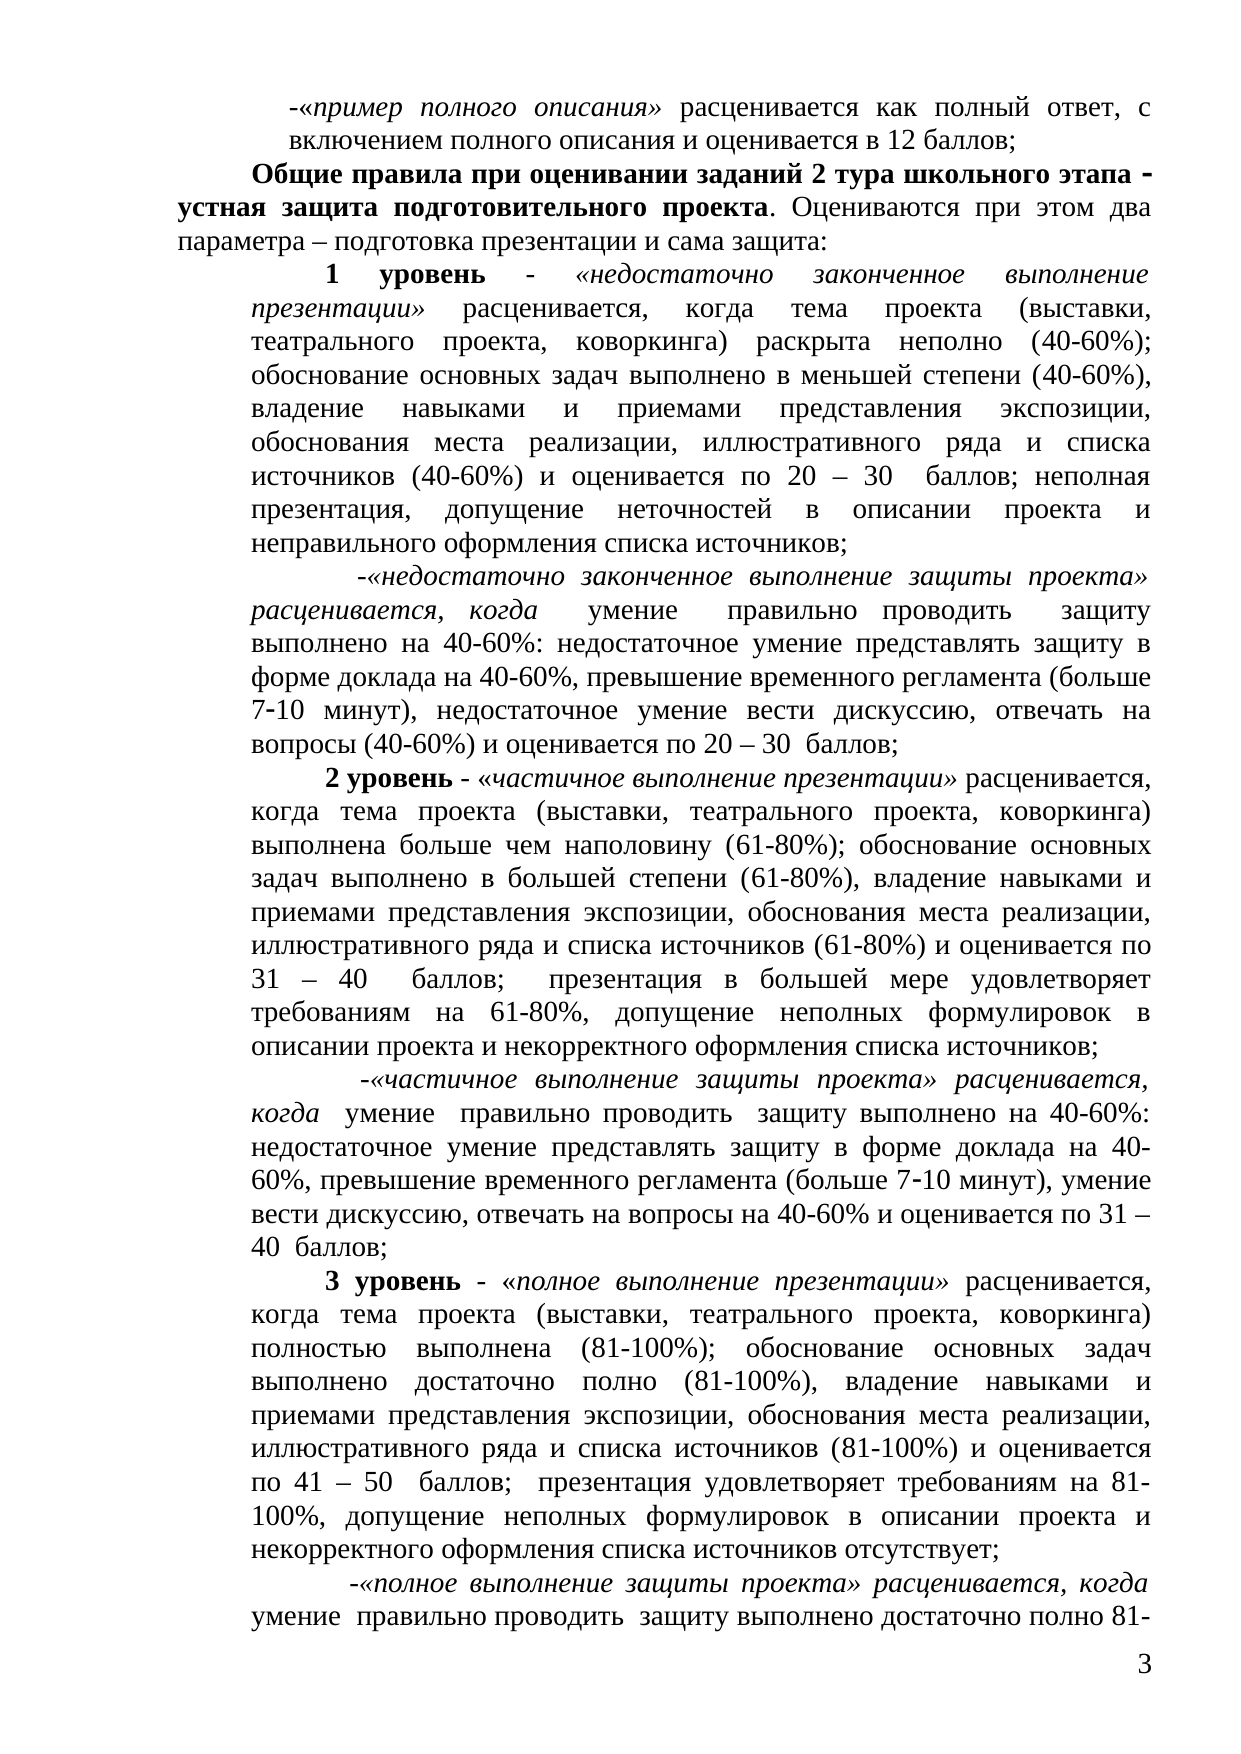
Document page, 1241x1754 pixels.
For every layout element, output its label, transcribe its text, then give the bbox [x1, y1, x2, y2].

text 3 уровень - «полное выполнение презентации» расценивается, когда тема проекта (выставки, театрального проекта, коворкинга) полностью выполнена (81-100%); обоснование основных задач выполнено достаточно полно (81-100%), владение навыками и приемами представления экспозиции, обоснования места реализации, иллюстративного ряда и списка источников (81-100%) и оценивается по 41 – 50 баллов; презентация удовлетворяет требованиям на 81-100%, допущение неполных формулировок в описании проекта и некорректного оформления списка источников отсутствует; [251, 1263, 1152, 1565]
text -«недостаточно законченное выполнение защиты проекта» расценивается, когда умение правильно проводить защиту выполнено на 40-60%: недостаточное умение представлять защиту в форме доклада на 40-60%, превышение временного регламента (больше 710 минут), недостаточное умение вести дискуссию, отвечать на вопросы (40-60%) и оценивается по 20 – 30 баллов; [251, 558, 1152, 760]
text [251, 1565, 1152, 1632]
text -«пример полного описания» расценивается как полный ответ, с включением полного описания и оценивается в 12 баллов; [288, 89, 1152, 156]
text 2 уровень - «частичное выполнение презентации» расценивается, когда тема проекта (выставки, театрального проекта, коворкинга) выполнена больше чем наполовину (61-80%); обоснование основных задач выполнено в большей степени (61-80%), владение навыками и приемами представления экспозиции, обоснования места реализации, иллюстративного ряда и списка источников (61-80%) и оценивается по 31 – 40 баллов; презентация в большей мере удовлетворяет требованиям на 61-80%, допущение неполных формулировок в описании проекта и некорректного оформления списка источников; [251, 760, 1152, 1062]
text 1 уровень - «недостаточно законченное выполнение презентации» расценивается, когда тема проекта (выставки, театрального проекта, коворкинга) раскрыта неполно (40-60%); обоснование основных задач выполнено в меньшей степени (40-60%), владение навыками и приемами представления экспозиции, обоснования места реализации, иллюстративного ряда и списка источников (40-60%) и оценивается по 20 – 30 баллов; неполная презентация, допущение неточностей в описании проекта и неправильного оформления списка источников; [251, 256, 1152, 558]
text -«частичное выполнение защиты проекта» расценивается, когда умение правильно проводить защиту выполнено на 40-60%: недостаточное умение представлять защиту в форме доклада на 40-60%, превышение временного регламента (больше 710 минут), умение вести дискуссию, отвечать на вопросы на 40-60% и оценивается по 31 – 40 баллов; [251, 1062, 1152, 1263]
text Общие правила при оценивании заданий 2 тура школьного этапа устная защита подготовительного проекта. Оцениваются при этом два параметра – подготовка презентации и сама защита: [177, 156, 1152, 256]
